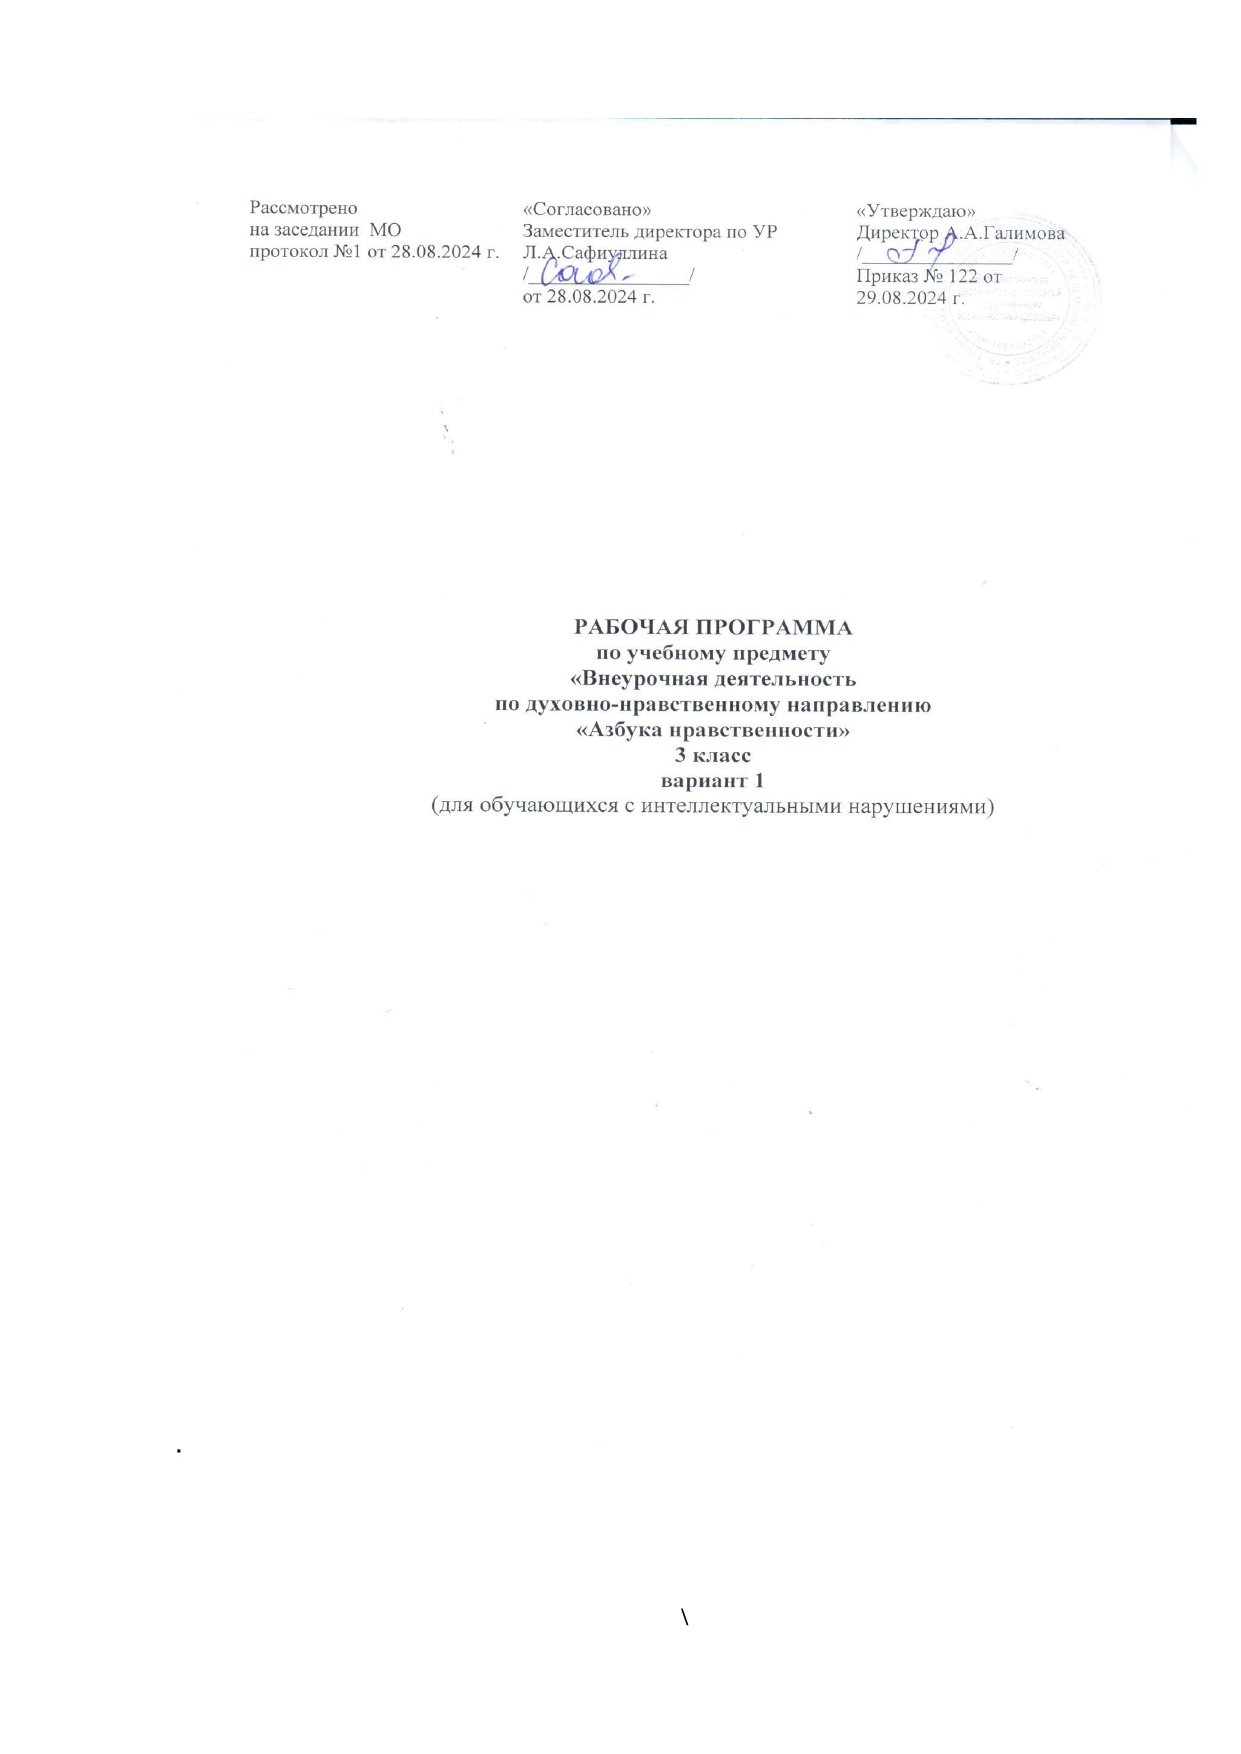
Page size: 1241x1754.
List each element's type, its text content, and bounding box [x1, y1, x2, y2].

picture [177, 118, 1206, 1459]
text \ [177, 1602, 1192, 1631]
